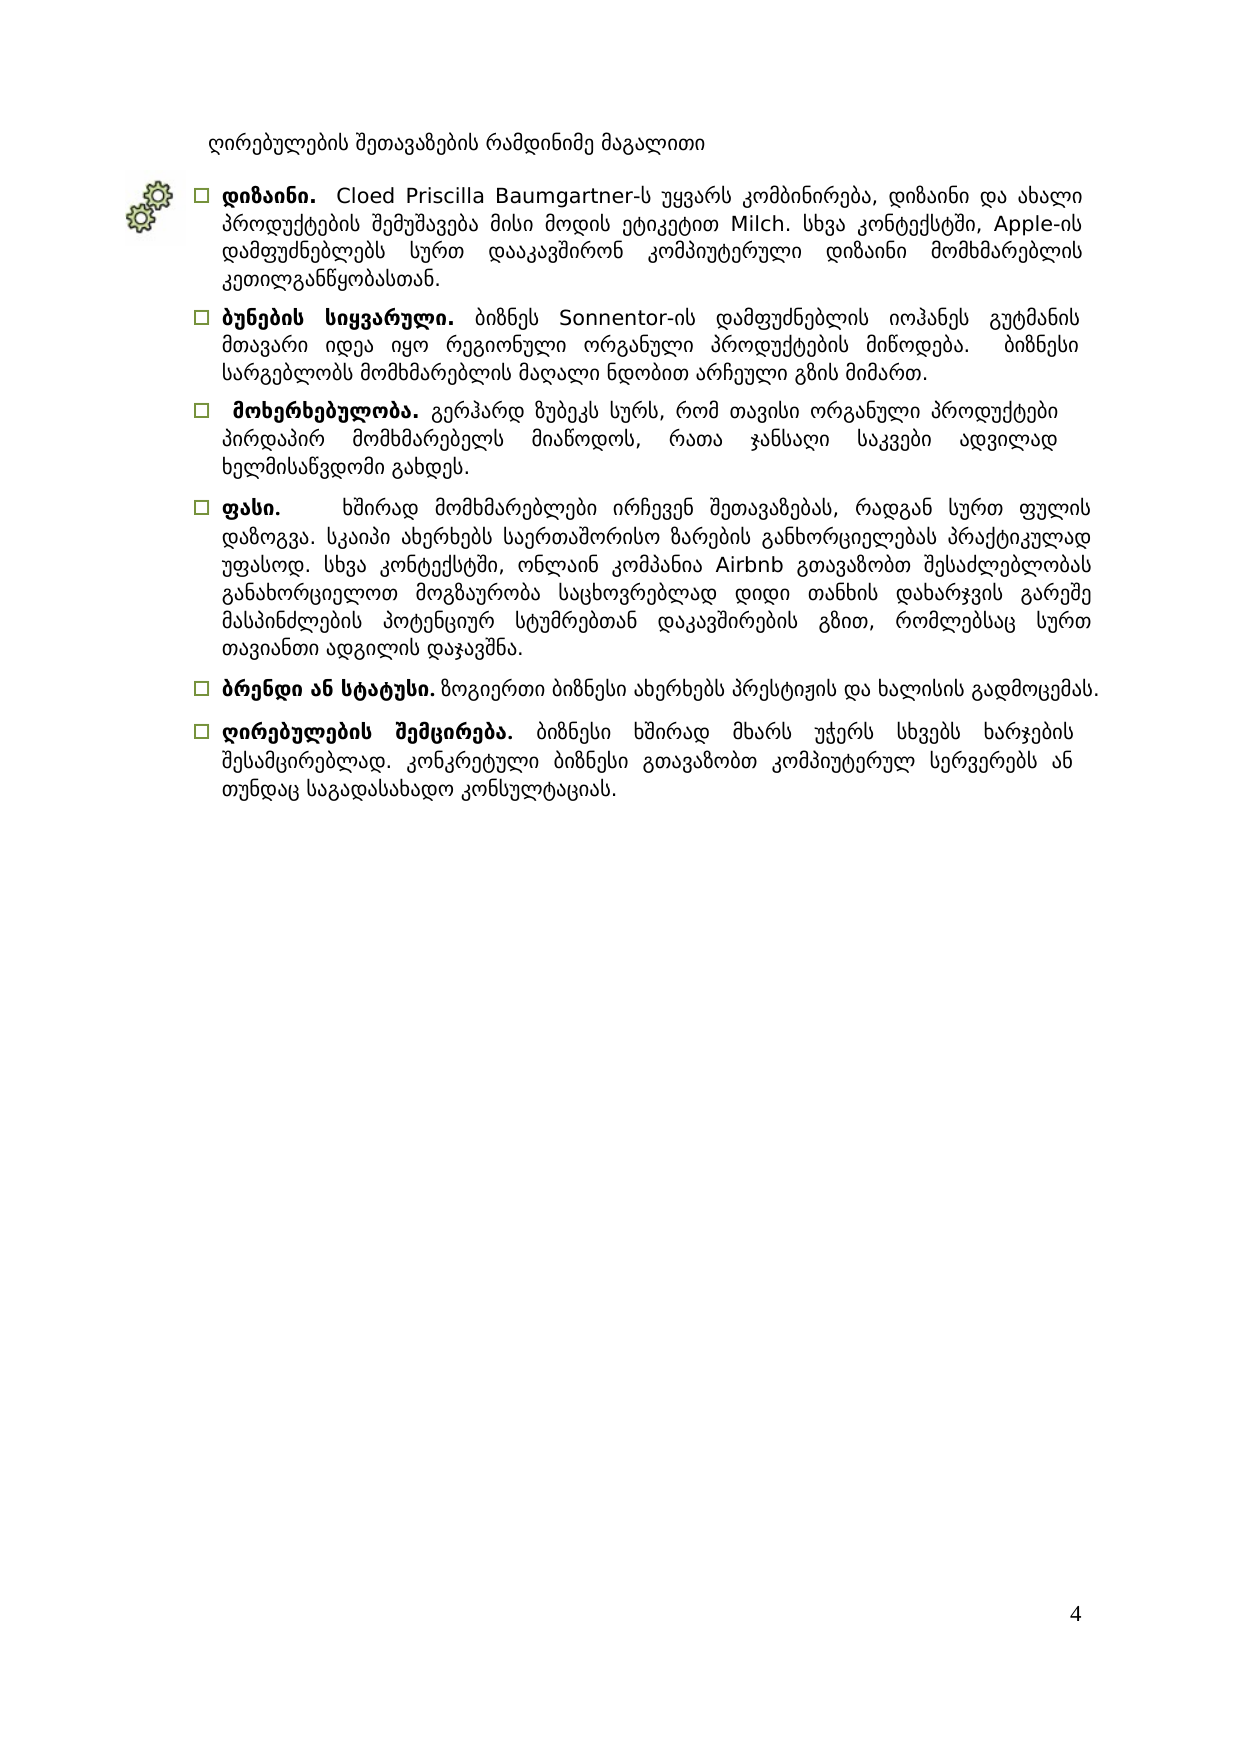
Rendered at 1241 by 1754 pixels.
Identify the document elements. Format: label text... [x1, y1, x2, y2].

list ბრენდი ან სტატუსი. ზოგიერთი ბიზნესი ახერხებს პრესტიჟის და ხალისის გადმოცემას. [192, 674, 1134, 703]
picture [125, 170, 187, 246]
list ღირებულების შემცირება. ბიზნესი ხშირად მხარს უჭერს სხვებს ხარჯების შესამცირებლად. კონკრეტული ბიზნესი გთავაზობთ კომპიუტერულ სერვერებს ან თუნდაც საგადასახადო კონსულტაციას. [192, 717, 1074, 801]
text ღირებულების შეთავაზების რამდინიმე მაგალითი [208, 131, 1134, 155]
list ფასი. ხშირად მომხმარებლები ირჩევენ შეთავაზებას, რადგან სურთ ფულის დაზოგვა. სკაიპი ახერხებს საერთაშორისო ზარების განხორციელებას პრაქტიკულად უფასოდ. სხვა კონტექსტში, ონლაინ კომპანია Airbnb გთავაზობთ შესაძლებლობას განახორციელოთ მოგზაურობა საცხოვრებლად დიდი თანხის დახარჯვის გარეშე მასპინძლების პოტენციურ სტუმრებთან დაკავშირების გზით, რომლებსაც სურთ თავიანთი ადგილის დაჯავშნა. [192, 493, 1092, 661]
list დიზაინი. Cloed Priscilla Baumgartner-ს უყვარს კომბინირება, დიზაინი და ახალი პროდუქტების შემუშავება მისი მოდის ეტიკეტით Milch. სხვა კონტექსტში, Apple-ის დამფუძნებლებს სურთ დააკავშირონ კომპიუტერული დიზაინი მომხმარებლის კეთილგანწყობასთან. [192, 184, 1084, 292]
list მოხერხებულობა. გერჰარდ ზუბეკს სურს, რომ თავისი ორგანული პროდუქტები პირდაპირ მომხმარებელს მიაწოდოს, რათა ჯანსაღი საკვები ადვილად ხელმისაწვდომი გახდეს. [192, 399, 1059, 479]
list ბუნების სიყვარული. ბიზნეს Sonnentor-ის დამფუძნებლის იოჰანეს გუტმანის მთავარი იდეა იყო რეგიონული ორგანული პროდუქტების მიწოდება. ბიზნესი სარგებლობს მომხმარებლის მაღალი ნდობით არჩეული გზის მიმართ. [192, 306, 1080, 386]
